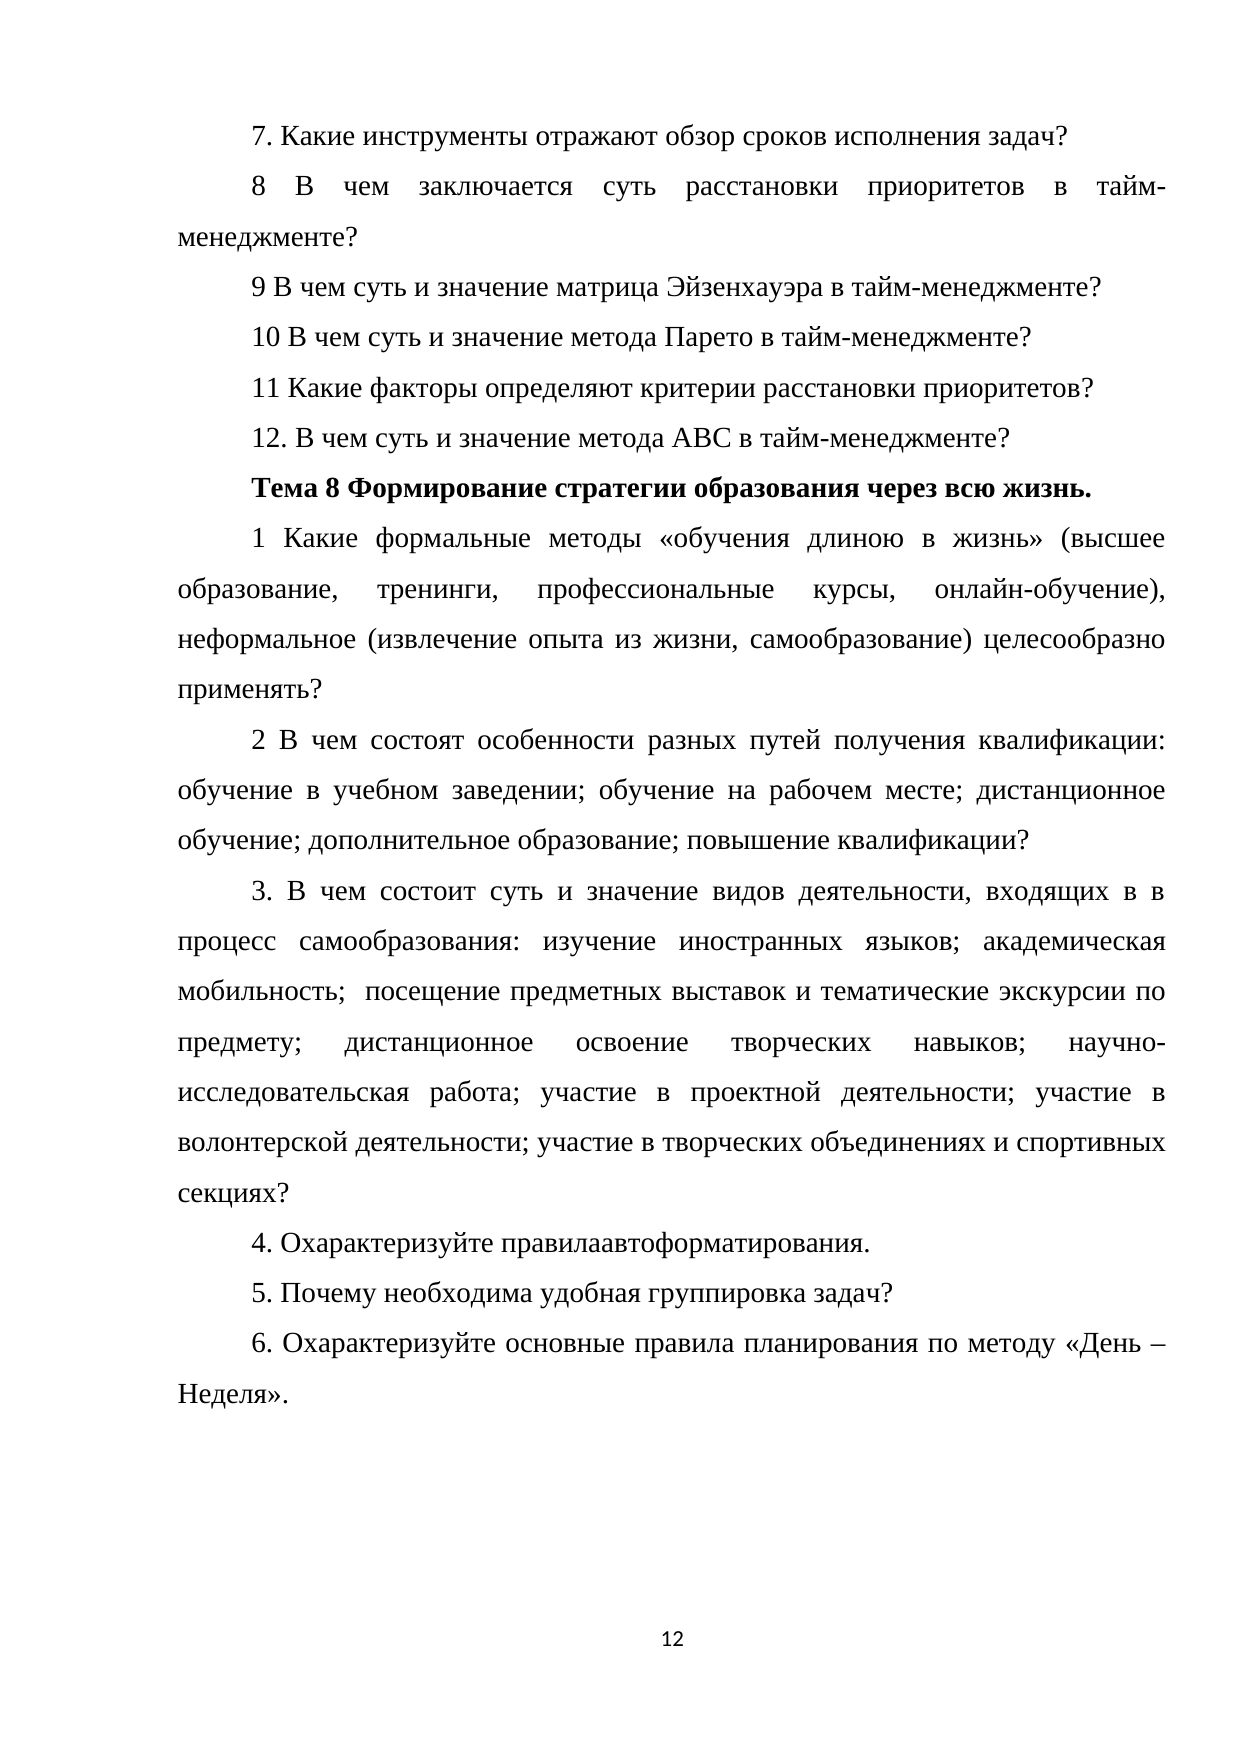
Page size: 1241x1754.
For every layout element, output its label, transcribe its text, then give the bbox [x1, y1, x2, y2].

text 5. Почему необходима удобная группировка задач? [177, 1275, 1167, 1309]
text 11 Какие факторы определяют критерии расстановки приоритетов? [177, 370, 1167, 403]
text 2 В чем состоят особенности разных путей получения квалификации: обучение в учебном заведении; обучение на рабочем месте; дистанционное обучение; дополнительное образование; повышение квалификации? [177, 722, 1167, 856]
text 9 В чем суть и значение матрица Эйзенхауэра в тайм-менеджменте? [177, 269, 1167, 303]
text 3. В чем состоит суть и значение видов деятельности, входящих в в процесс самообразования: изучение иностранных языков; академическая мобильность; посещение предметных выставок и тематические экскурсии по предмету; дистанционное освоение творческих навыков; научно-исследовательская работа; участие в проектной деятельности; участие в волонтерской деятельности; участие в творческих объединениях и спортивных секциях? [177, 873, 1167, 1208]
text 4. Охарактеризуйте правилаавтоформатирования. [177, 1225, 1167, 1258]
text 10 В чем суть и значение метода Парето в тайм-менеджменте? [177, 319, 1167, 353]
text Тема 8 Формирование стратегии образования через всю жизнь. [177, 470, 1167, 504]
text 1 Какие формальные методы «обучения длиною в жизнь» (высшее образование, тренинги, профессиональные курсы, онлайн-обучение), неформальное (извлечение опыта из жизни, самообразование) целесообразно применять? [177, 521, 1167, 705]
text 8 В чем заключается суть расстановки приоритетов в тайм-менеджменте? [177, 168, 1167, 252]
text 7. Какие инструменты отражают обзор сроков исполнения задач? [177, 118, 1167, 152]
text 6. Охарактеризуйте основные правила планирования по методу «День – Неделя». [177, 1326, 1167, 1409]
text 12. В чем суть и значение метода АВС в тайм-менеджменте? [177, 420, 1167, 453]
